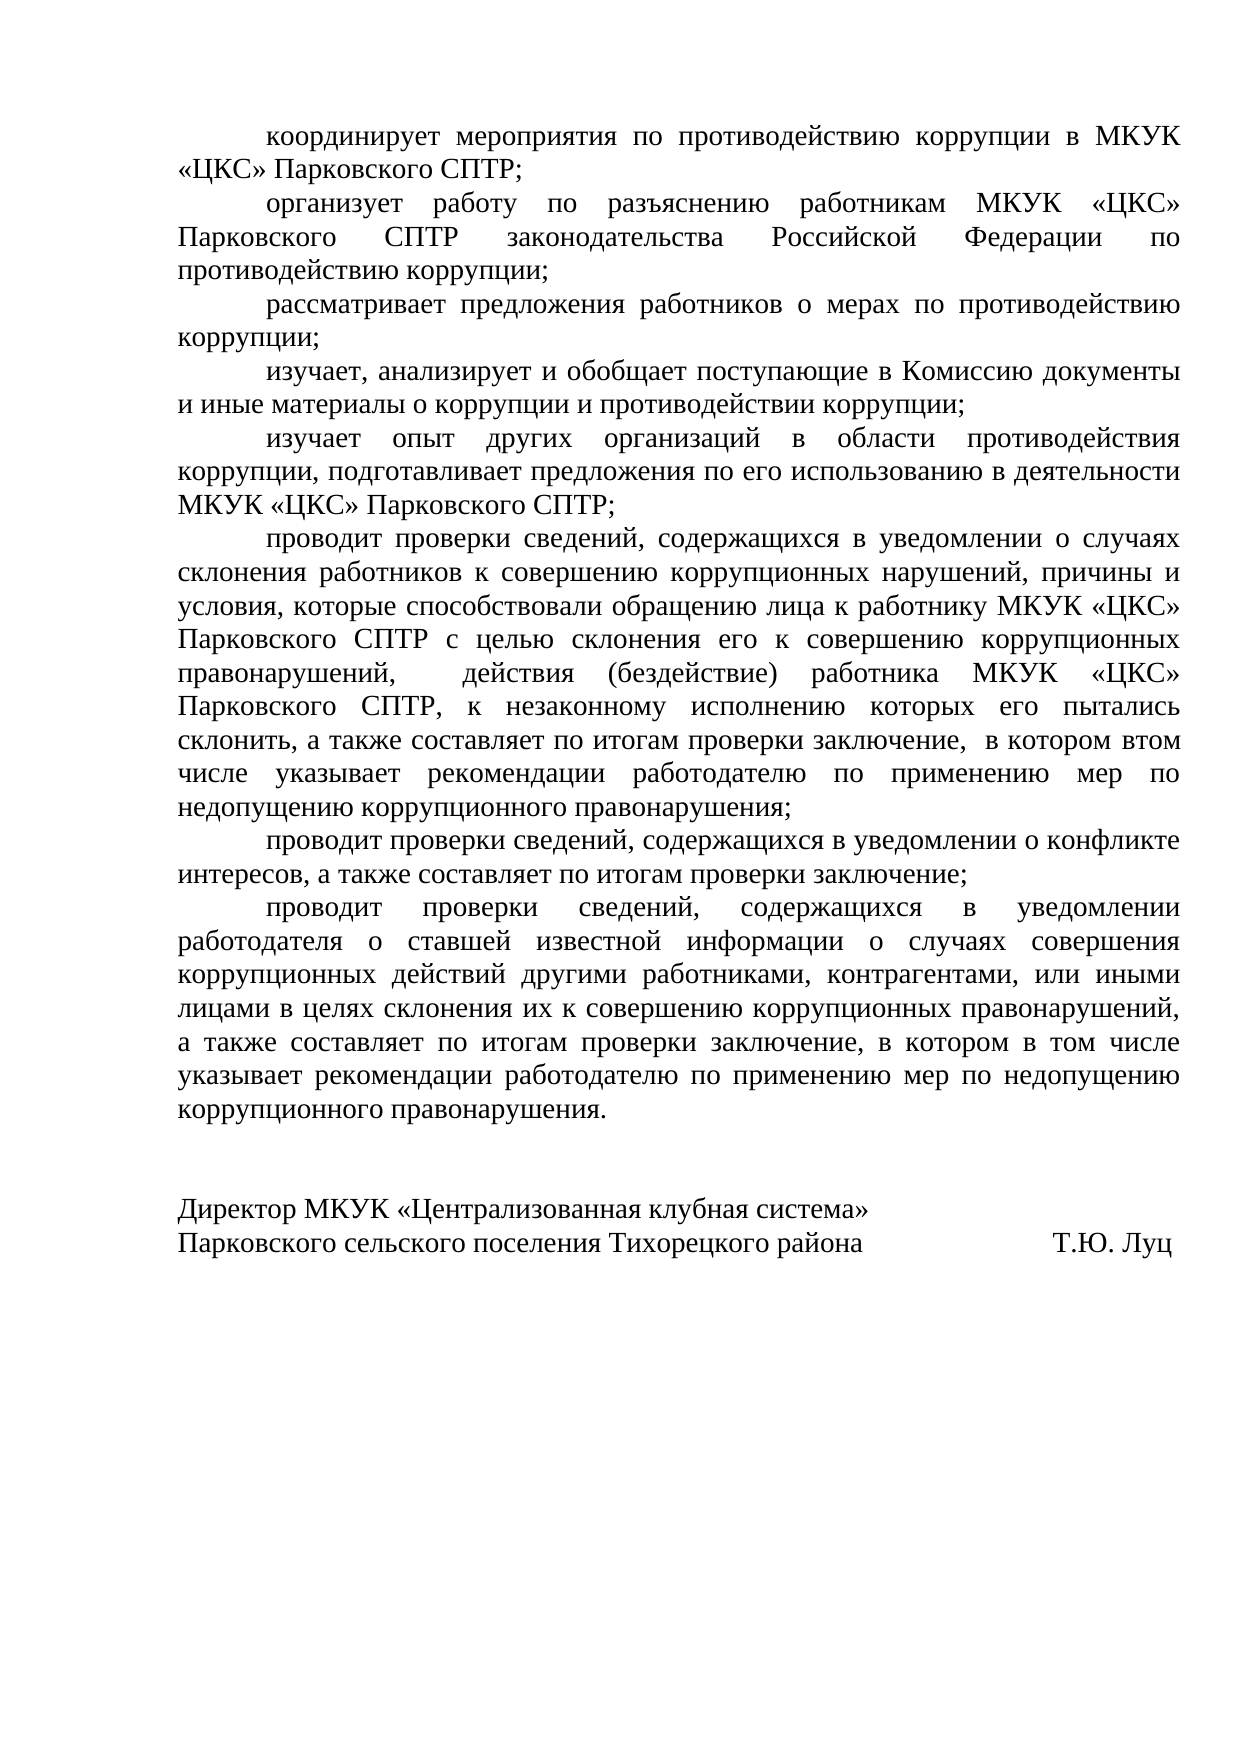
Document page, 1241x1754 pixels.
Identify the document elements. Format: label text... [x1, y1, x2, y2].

text рассматривает предложения работников о мерах по противодействию коррупции; [177, 286, 1181, 353]
text Директор МКУК «Централизованная клубная система» [177, 1191, 1181, 1225]
text изучает опыт других организаций в области противодействия коррупции, подготавливает предложения по его использованию в деятельности МКУК «ЦКС» Парковского СПТР; [177, 420, 1181, 521]
text изучает, анализирует и обобщает поступающие в Комиссию документы и иные материалы о коррупции и противодействии коррупции; [177, 353, 1181, 420]
text Парковского сельского поселения Тихорецкого района Т.Ю. Луц [177, 1225, 1181, 1258]
text проводит проверки сведений, содержащихся в уведомлении о случаях склонения работников к совершению коррупционных нарушений, причины и условия, которые способствовали обращению лица к работнику МКУК «ЦКС» Парковского СПТР с целью склонения его к совершению коррупционных правонарушений, действия (бездействие) работника МКУК «ЦКС» Парковского СПТР, к незаконному исполнению которых его пытались склонить, а также составляет по итогам проверки заключение, в котором втом числе указывает рекомендации работодателю по применению мер по недопущению коррупционного правонарушения; [177, 521, 1181, 822]
text организует работу по разъяснению работникам МКУК «ЦКС» Парковского СПТР законодательства Российской Федерации по противодействию коррупции; [177, 185, 1181, 286]
text координирует мероприятия по противодействию коррупции в МКУК «ЦКС» Парковского СПТР; [177, 118, 1181, 185]
text проводит проверки сведений, содержащихся в уведомлении работодателя о ставшей известной информации о случаях совершения коррупционных действий другими работниками, контрагентами, или иными лицами в целях склонения их к совершению коррупционных правонарушений, а также составляет по итогам проверки заключение, в котором в том числе указывает рекомендации работодателю по применению мер по недопущению коррупционного правонарушения. [177, 889, 1181, 1124]
text проводит проверки сведений, содержащихся в уведомлении о конфликте интересов, а также составляет по итогам проверки заключение; [177, 822, 1181, 889]
